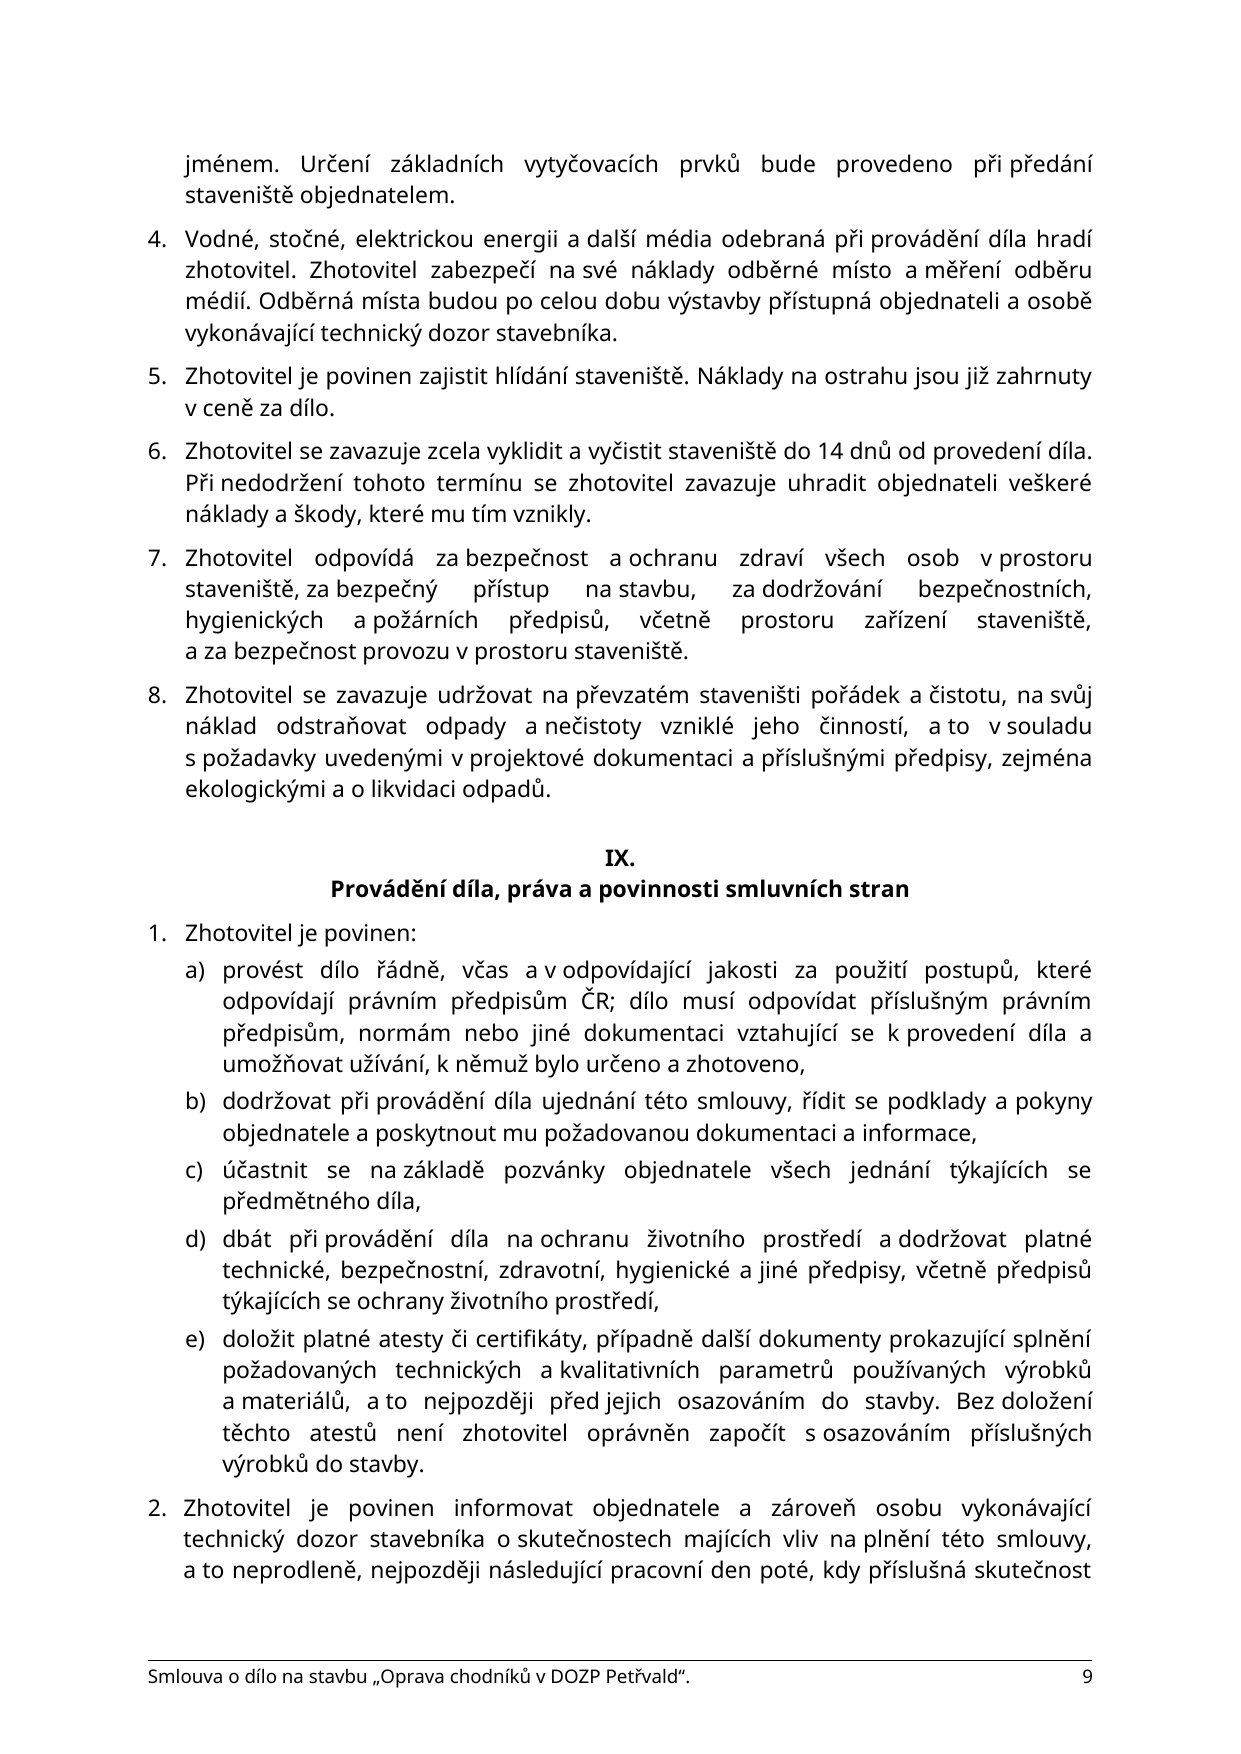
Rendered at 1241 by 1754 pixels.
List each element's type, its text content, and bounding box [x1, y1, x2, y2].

list Zhotovitel odpovídá za bezpečnost a ochranu zdraví všech osob v prostoru staveniště, za bezpečný přístup na stavbu, za dodržování bezpečnostních, hygienických a požárních předpisů, včetně prostoru zařízení staveniště, a za bezpečnost provozu v prostoru staveniště. [148, 541, 1092, 666]
list dbát při provádění díla na ochranu životního prostředí a dodržovat platné technické, bezpečnostní, zdravotní, hygienické a jiné předpisy, včetně předpisů týkajících se ochrany životního prostředí, [185, 1223, 1092, 1316]
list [148, 1491, 1092, 1585]
list účastnit se na základě pozvánky objednatele všech jednání týkajících se předmětného díla, [185, 1154, 1092, 1216]
list provést dílo řádně, včas a v odpovídající jakosti za použití postupů, které odpovídají právním předpisům ČR; dílo musí odpovídat příslušným právním předpisům, normám nebo jiné dokumentaci vztahující se k provedení díla a umožňovat užívání, k němuž bylo určeno a zhotoveno, [185, 954, 1092, 1079]
list doložit platné atesty či certifikáty, případně další dokumenty prokazující splnění požadovaných technických a kvalitativních parametrů používaných výrobků a materiálů, a to nejpozději před jejich osazováním do stavby. Bez doložení těchto atestů není zhotovitel oprávněn započít s osazováním příslušných výrobků do stavby. [185, 1323, 1092, 1479]
list dodržovat při provádění díla ujednání této smlouvy, řídit se podklady a pokyny objednatele a poskytnout mu požadovanou dokumentaci a informace, [185, 1085, 1092, 1148]
list Zhotovitel je povinen: [148, 916, 1092, 948]
list Zhotovitel se zavazuje zcela vyklidit a vyčistit staveniště do 14 dnů od provedení díla. Při nedodržení tohoto termínu se zhotovitel zavazuje uhradit objednateli veškeré náklady a škody, které mu tím vznikly. [148, 435, 1092, 529]
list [148, 148, 1092, 210]
text IX. Provádění díla, práva a povinnosti smluvních stran [148, 841, 1092, 904]
list Zhotovitel je povinen zajistit hlídání staveniště. Náklady na ostrahu jsou již zahrnuty v ceně za dílo. [148, 360, 1092, 423]
list Zhotovitel se zavazuje udržovat na převzatém staveništi pořádek a čistotu, na svůj náklad odstraňovat odpady a nečistoty vzniklé jeho činností, a to v souladu s požadavky uvedenými v projektové dokumentaci a příslušnými předpisy, zejména ekologickými a o likvidaci odpadů. [148, 679, 1092, 804]
list Vodné, stočné, elektrickou energii a další média odebraná při provádění díla hradí zhotovitel. Zhotovitel zabezpečí na své náklady odběrné místo a měření odběru médií. Odběrná místa budou po celou dobu výstavby přístupná objednateli a osobě vykonávající technický dozor stavebníka. [148, 223, 1092, 348]
